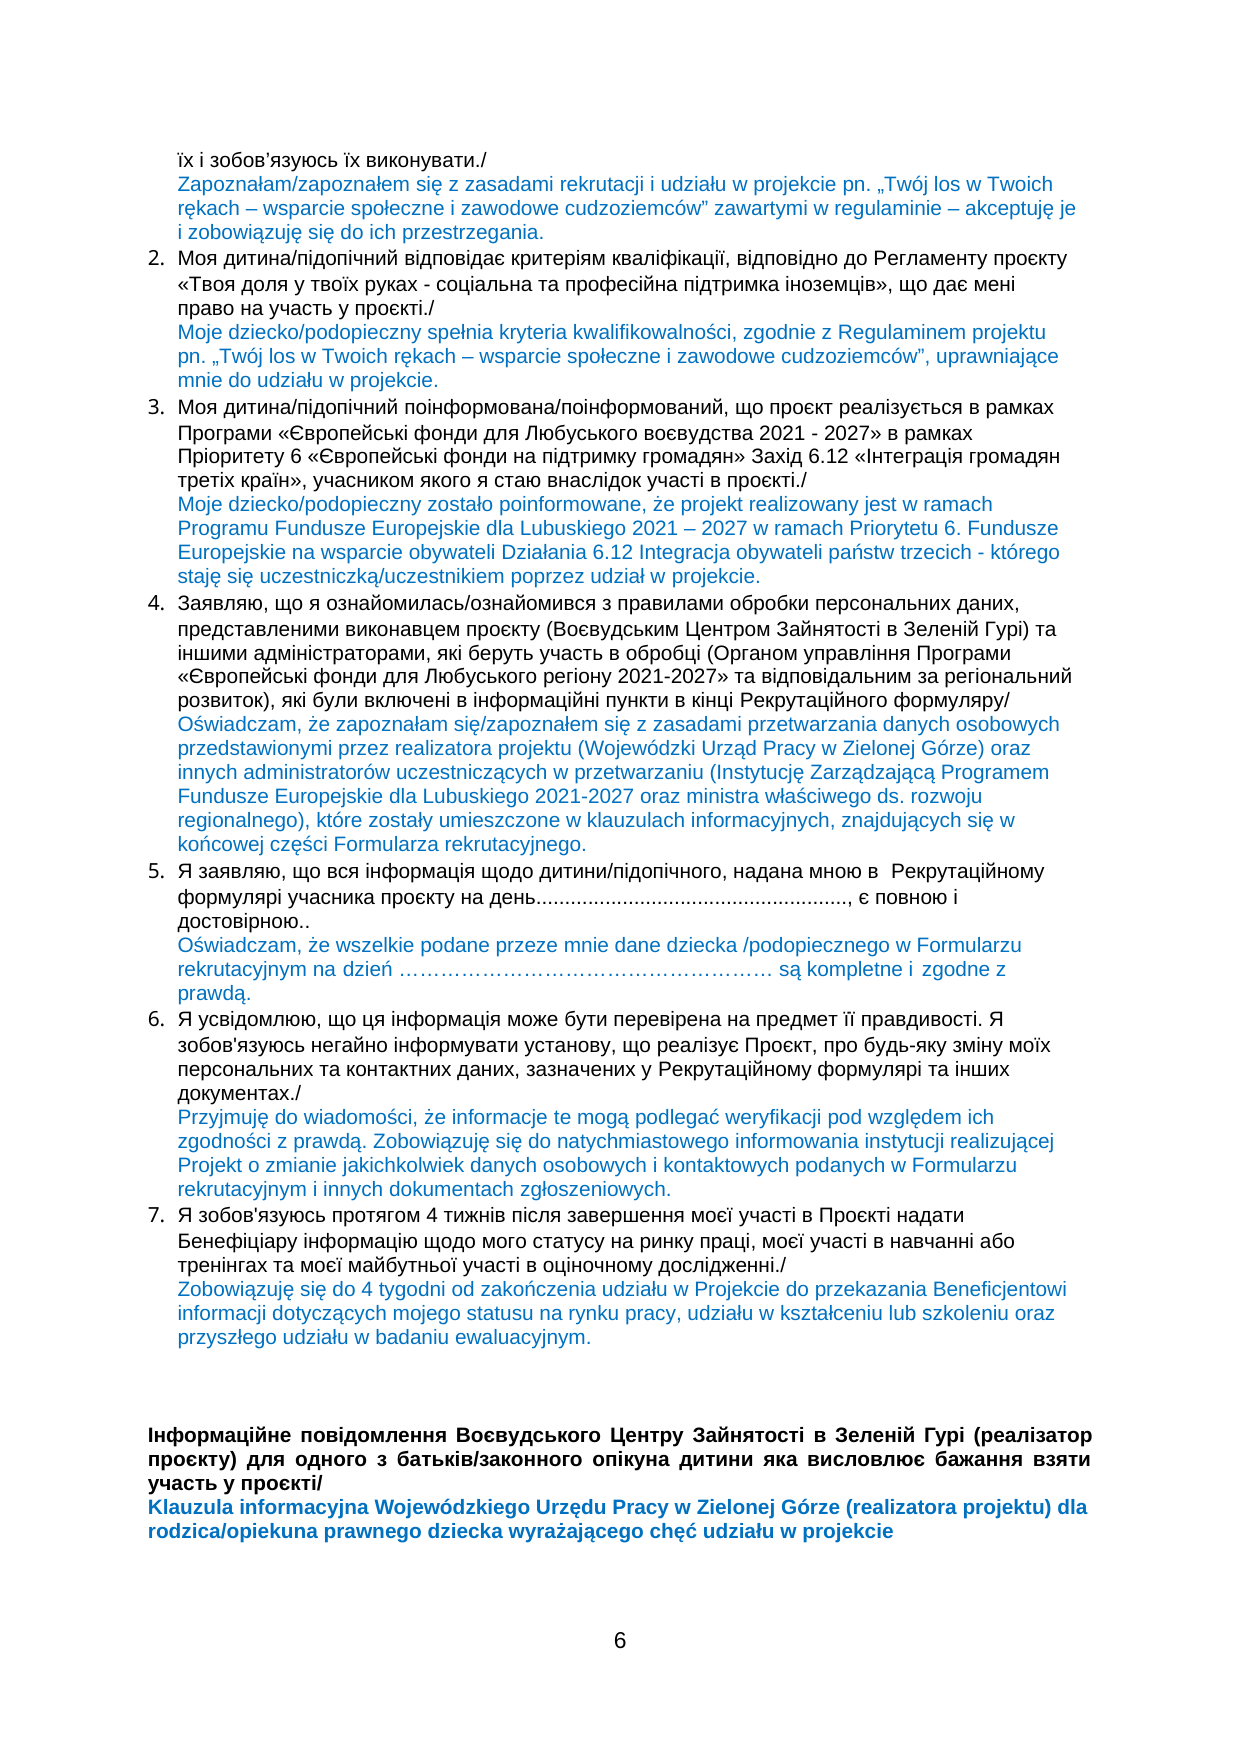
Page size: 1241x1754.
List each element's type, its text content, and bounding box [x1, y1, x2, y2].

list Oświadczam, że zapoznałam się/zapoznałem się z zasadami przetwarzania danych osobowych przedstawionymi przez realizatora projektu (Wojewódzki Urząd Pracy w Zielonej Górze) oraz innych administratorów uczestniczących w przetwarzaniu (Instytucję Zarządzającą Programem Fundusze Europejskie dla Lubuskiego 2021-2027 oraz ministra właściwego ds. rozwoju regionalnego), które zostały umieszczone w klauzulach informacyjnych, znajdujących się w końcowej części Formularza rekrutacyjnego. [177, 712, 1079, 856]
list Przyjmuję do wiadomości, że informacje te mogą podlegać weryfikacji pod względem ich zgodności z prawdą. Zobowiązuję się do natychmiastowego informowania instytucji realizującej Projekt o zmianie jakichkolwiek danych osobowych i kontaktowych podanych w Formularzu rekrutacyjnym i innych dokumentach zgłoszeniowych. [177, 1104, 1079, 1200]
list Zapoznałam/zapoznałem się z zasadami rekrutacji i udziału w projekcie pn. „Twój los w Twoich rękach – wsparcie społeczne i zawodowe cudzoziemców” zawartymi w regulaminie – akceptuję je i zobowiązuję się do ich przestrzegania. [177, 172, 1079, 243]
list Я зобов'язуюсь протягом 4 тижнів після завершення моєї участі в Проєкті надати Бенефіціару інформацію щодо мого статусу на ринку праці, моєї участі в навчанні або тренінгах та моєї майбутньої участі в оціночному дослідженні./ [148, 1200, 1079, 1277]
list Moje dziecko/podopieczny spełnia kryteria kwalifikowalności, zgodnie z Regulaminem projektu pn. „Twój los w Twoich rękach – wsparcie społeczne i zawodowe cudzoziemców”, uprawniające mnie do udziału w projekcie. [177, 320, 1078, 392]
list Zobowiązuję się do 4 tygodni od zakończenia udziału w Projekcie do przekazania Beneficjentowi informacji dotyczących mojego statusu na rynku pracy, udziału w kształceniu lub szkoleniu oraz przyszłego udziału w badaniu ewaluacyjnym. [177, 1277, 1079, 1349]
list Moje dziecko/podopieczny zostało poinformowane, że projekt realizowany jest w ramach Programu Fundusze Europejskie dla Lubuskiego 2021 – 2027 w ramach Priorytetu 6. Fundusze Europejskie na wsparcie obywateli Działania 6.12 Integracja obywateli państw trzecich - którego staję się uczestniczką/uczestnikiem poprzez udział w projekcie. [177, 492, 1079, 588]
list Моя дитина/підопічний поінформована/поінформований, що проєкт реалізується в рамках Програми «Європейські фонди для Любуського воєвудства 2021 - 2027» в рамках Пріоритету 6 «Європейські фонди на підтримку громадян» Захід 6.12 «Інтеграція громадян третіх країн», учасником якого я стаю внаслідок участі в проєкті./ [148, 392, 1079, 492]
list Я усвідомлюю, що ця інформація може бути перевірена на предмет її правдивості. Я зобов'язуюсь негайно інформувати установу, що реалізує Проєкт, про будь-яку зміну моїх персональних та контактних даних, зазначених у Рекрутаційному формулярі та інших документах./ [148, 1004, 1079, 1104]
text Інформаційне повідомлення Воєвудського Центру Зайнятості в Зеленій Гурі (реалізатор проєкту) для одного з батьків/законного опікуна дитини яка висловлює бажання взяти участь у проєкті/ [148, 1423, 1093, 1495]
list Моя дитина/підопічний відповідає критеріям кваліфікації, відповідно до Регламенту проєкту «Твоя доля у твоїх руках - соціальна та професійна підтримка іноземців», що дає мені право на участь у проєкті./ [148, 243, 1078, 320]
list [148, 148, 1079, 172]
list Заявляю, що я ознайомилась/ознайомився з правилами обробки персональних даних, представленими виконавцем проєкту (Воєвудським Центром Зайнятості в Зеленій Гурі) та іншими адміністраторами, які беруть участь в обробці (Органом управління Програми «Європейські фонди для Любуського регіону 2021-2027» та відповідальним за регіональний розвиток), які були включені в інформаційні пункти в кінці Рекрутаційного формуляру/ [148, 588, 1079, 712]
text Klauzula informacyjna Wojewódzkiego Urzędu Pracy w Zielonej Górze (realizatora projektu) dla rodzica/opiekuna prawnego dziecka wyrażającego chęć udziału w projekcie [148, 1495, 1093, 1543]
list Oświadczam, że wszelkie podane przeze mnie dane dziecka /podopiecznego w Formularzu rekrutacyjnym na dzień ……………………………………………… są kompletne i zgodne z prawdą. [177, 932, 1079, 1004]
list Я заявляю, що вся інформація щодо дитини/підопічного, надана мною в Рекрутаційному формулярі учасника проєкту на день......................................................, є повною і достовірною.. [148, 856, 1079, 932]
